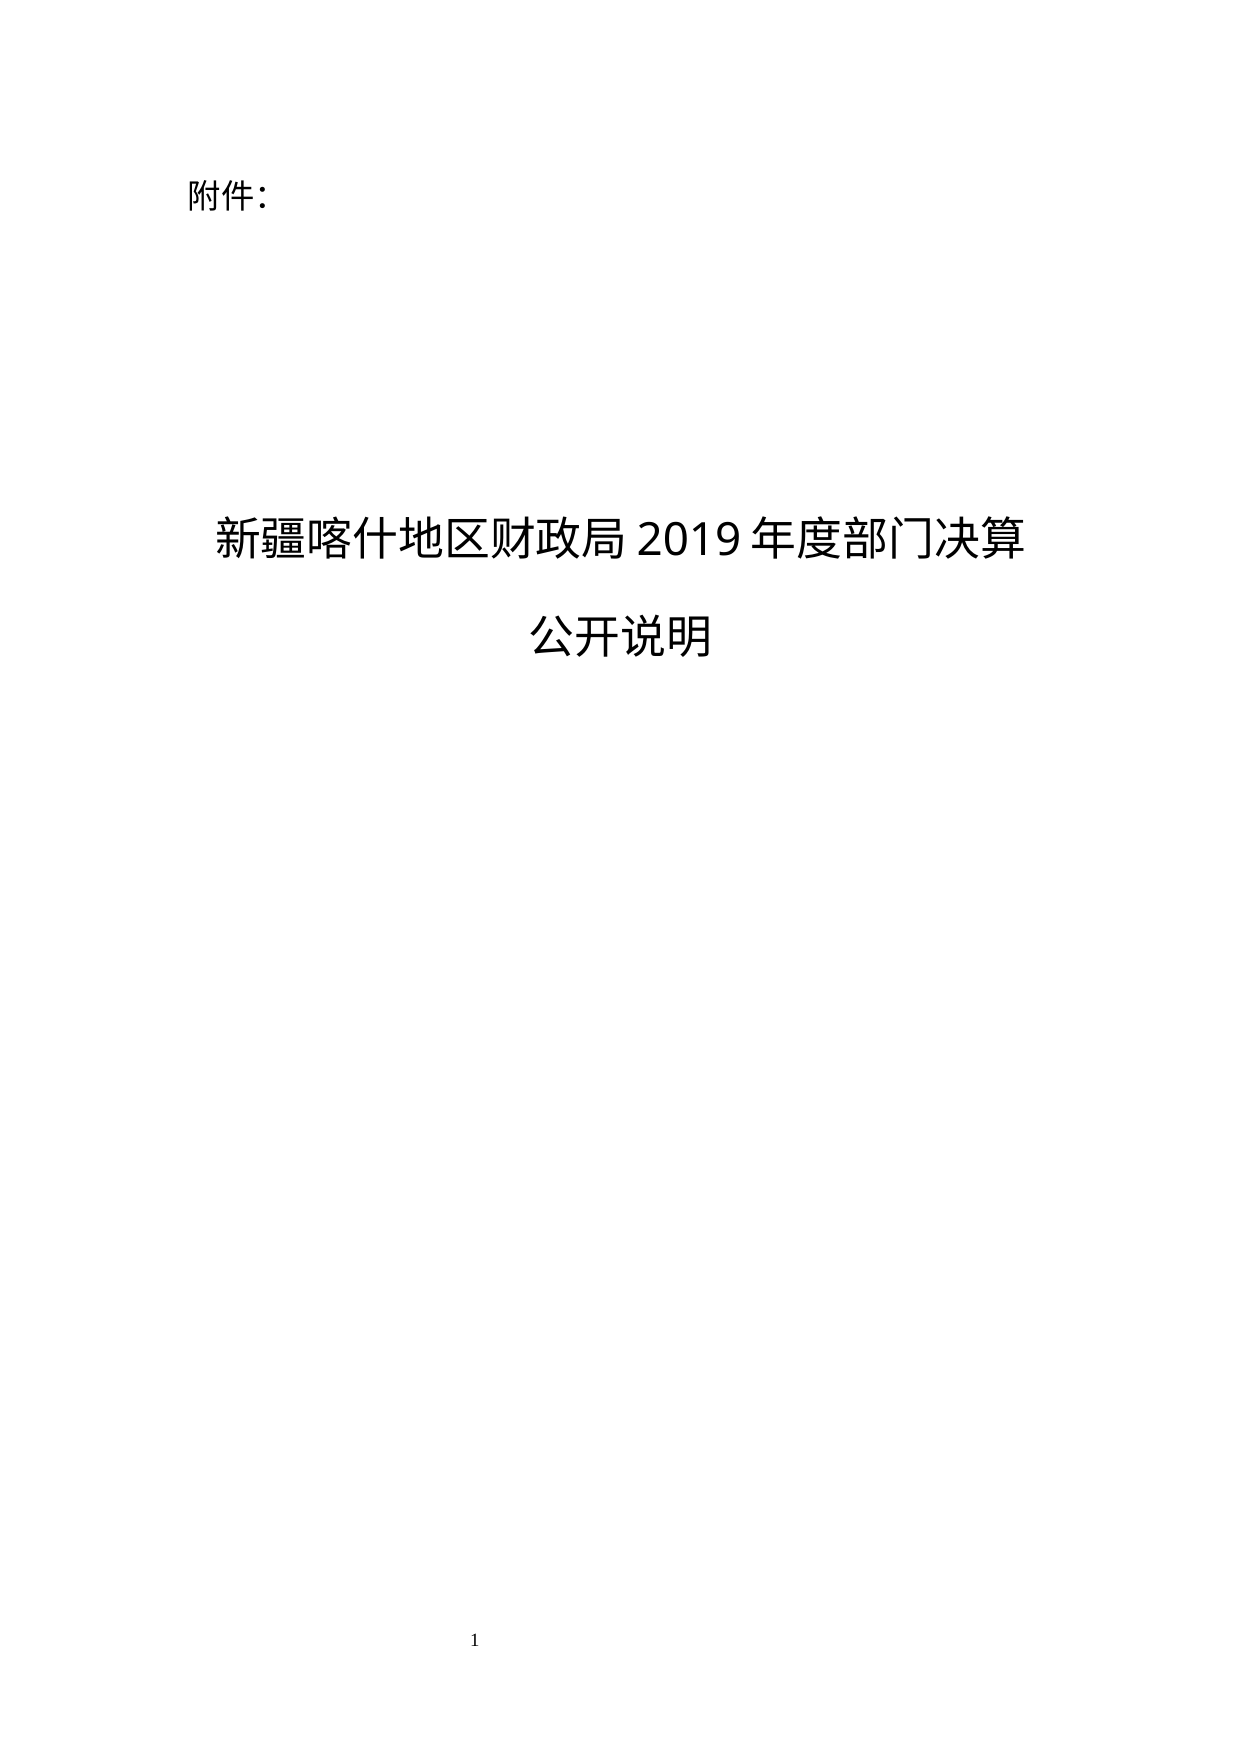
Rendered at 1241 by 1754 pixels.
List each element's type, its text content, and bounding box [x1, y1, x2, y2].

text 附件： [187, 162, 1053, 227]
text 公开说明 [187, 584, 1053, 682]
text 新疆喀什地区财政局2019年度部门决算 [187, 487, 1053, 584]
